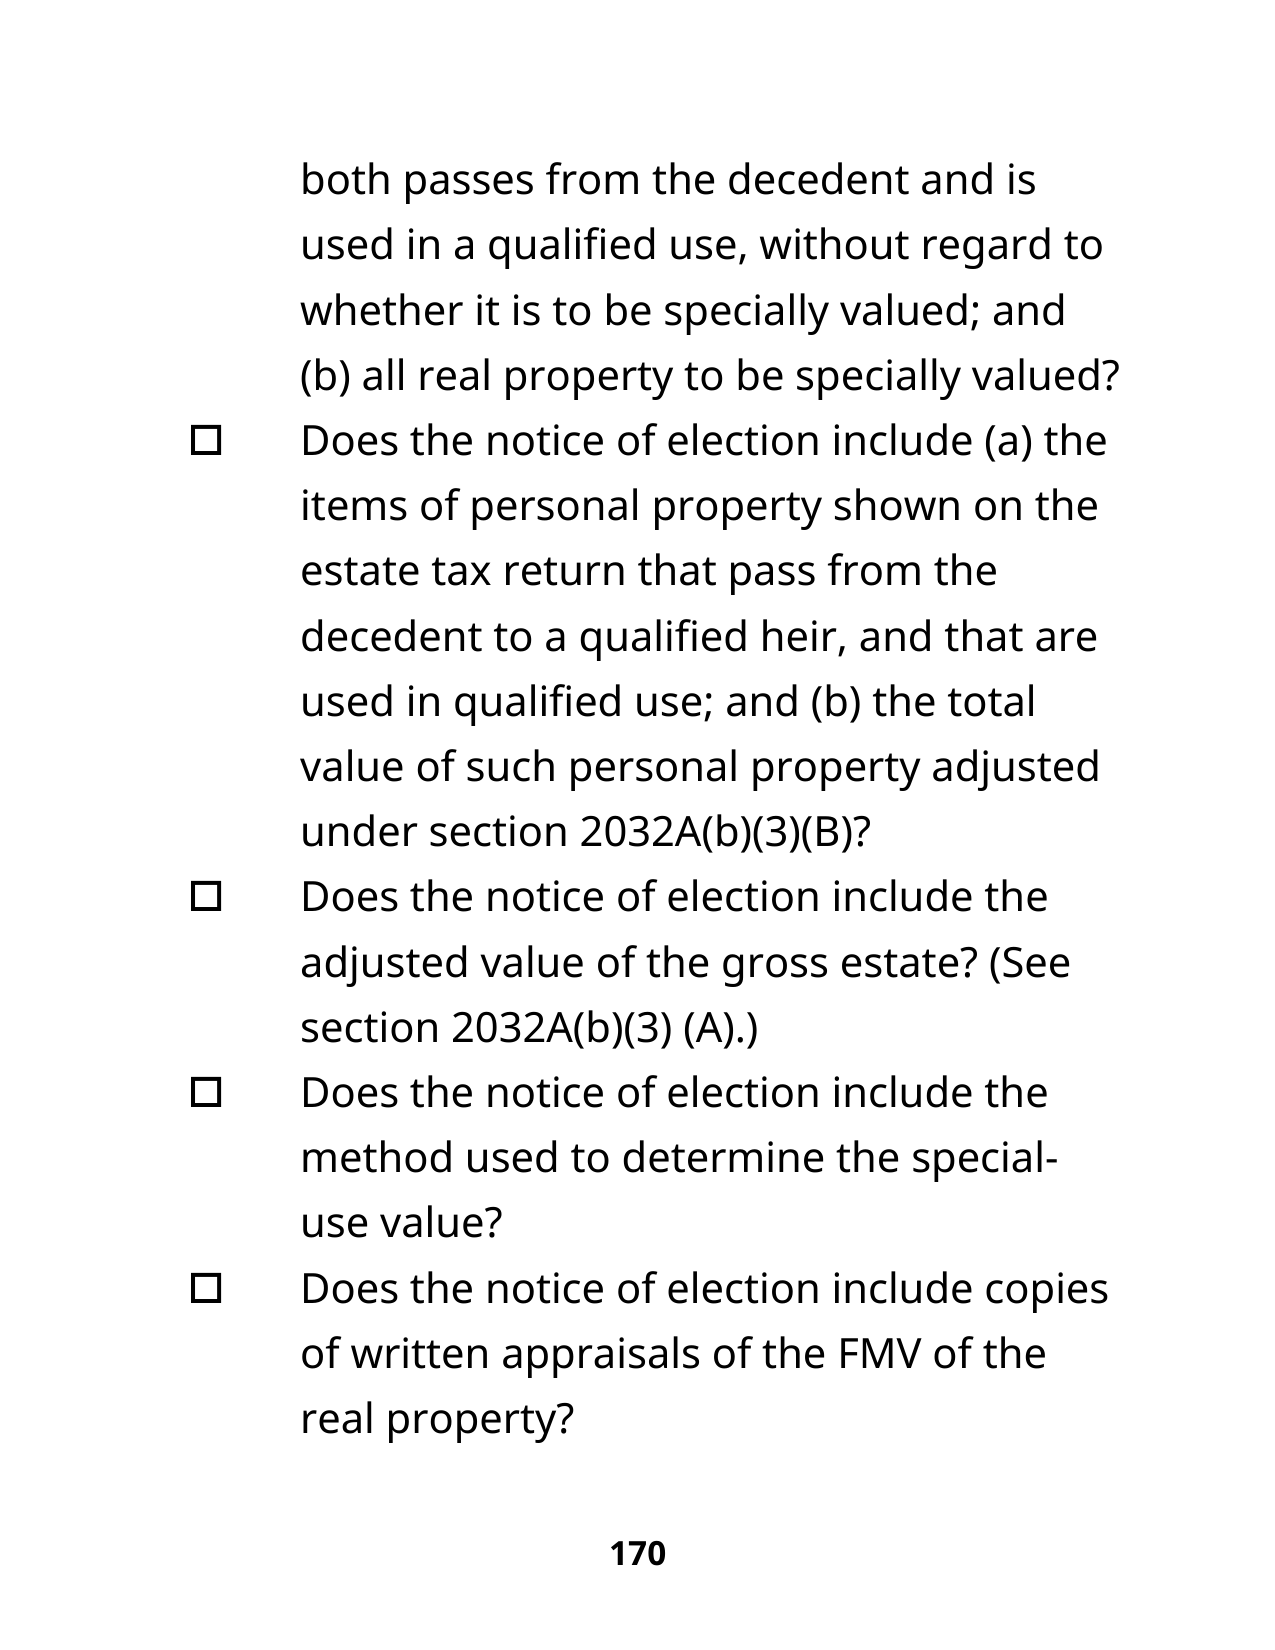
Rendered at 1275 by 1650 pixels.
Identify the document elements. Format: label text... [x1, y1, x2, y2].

list Does the notice of election include copies of written appraisals of the FMV of the real property? [187, 1258, 1125, 1446]
list Does the notice of election include the method used to determine the special-use value? [187, 1063, 1125, 1250]
list Does the notice of election include the adjusted value of the gross estate? (See section 2032A(b)(3) (A).) [187, 867, 1125, 1054]
list Does the notice of election include (a) the items of personal property shown on the estate tax return that pass from the decedent to a qualified heir, and that are used in qualified use; and (b) the total value of such personal property adjusted under section 2032A(b)(3)(B)? [187, 411, 1125, 859]
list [187, 150, 1125, 402]
